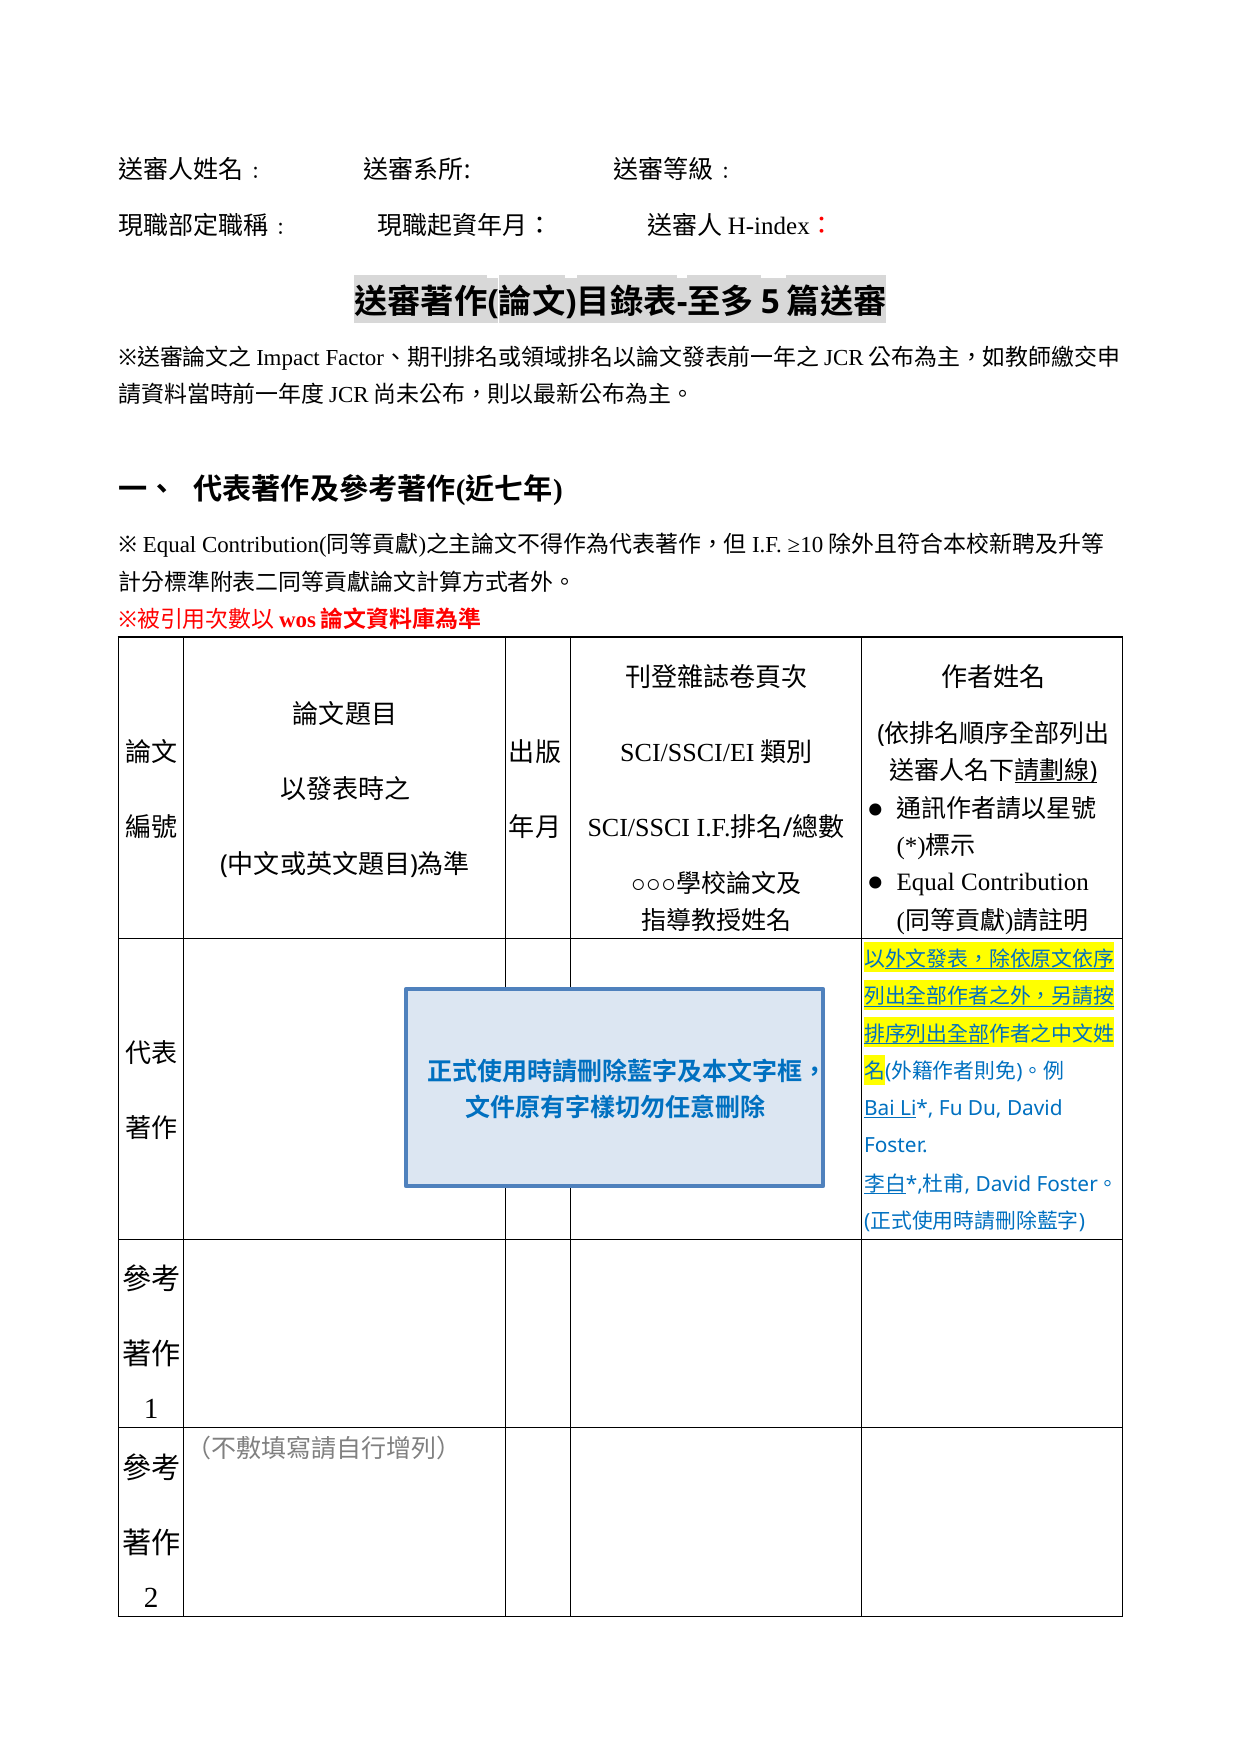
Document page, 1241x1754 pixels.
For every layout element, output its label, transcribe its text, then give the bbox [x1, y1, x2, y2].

table_cell [506, 939, 570, 987]
table_header 出版年月 [506, 638, 570, 937]
table_cell [506, 1240, 570, 1427]
table_header 論文編號 [119, 638, 183, 937]
table_cell [862, 1240, 1122, 1427]
text 送審人姓名﹕ 送審系所: 送審等級﹕ [118, 149, 1122, 186]
table_cell 參考著作 1 [119, 1240, 183, 1427]
table_cell 以外文發表，除依原文依序列出全部作者之外，另請按排序列出全部作者之中文姓名(外籍作者則免)。例 Bai Li*, Fu Du, David Foster. 李白*,杜甫, David Foster。 (正式使用時請刪除藍字) [862, 939, 1122, 1238]
table_header 作者姓名 (依排名順序全部列出送審人名下請劃線) 通訊作者請以星號 (*)標示 Equal Contribution (同等貢獻)請註明 [862, 638, 1122, 937]
table_cell 代表著作 [119, 939, 183, 1238]
table_header 論文題目 以發表時之 (中文或英文題目)為準 [184, 638, 505, 937]
text 送審著作(論文)目錄表-至多5篇送審 [118, 261, 1122, 336]
table_cell [571, 939, 861, 1238]
table_cell [571, 1428, 861, 1616]
table_cell [184, 939, 505, 1238]
table_cell [184, 1240, 505, 1427]
text 現職部定職稱﹕ 現職起資年月： 送審人H-index： [118, 205, 1122, 243]
table_cell 參考著作2 [119, 1428, 183, 1616]
table_cell [571, 1240, 861, 1427]
text ※被引用次數以wos論文資料庫為準 [118, 599, 1122, 636]
table_cell [506, 1188, 570, 1238]
text ※ Equal Contribution(同等貢獻)之主論文不得作為代表著作，但 I.F. ≥10 除外且符合本校新聘及升等計分標準附表二同等貢獻論文計算方式者外。 [118, 524, 1122, 599]
table_cell [862, 1428, 1122, 1616]
list 代表著作及參考著作(近七年) [118, 449, 1122, 524]
text ※送審論文之Impact Factor、期刊排名或領域排名以論文發表前一年之JCR公布為主，如教師繳交申請資料當時前一年度JCR尚未公布，則以最新公布為主。 [118, 336, 1122, 411]
table_header 刊登雜誌卷頁次 SCI/SSCI/EI類別 SCI/SSCI I.F.排名/總數 ○○○學校論文及 指導教授姓名 [571, 638, 861, 937]
table_cell （不敷填寫請自行增列） [184, 1428, 505, 1616]
table_cell [506, 1428, 570, 1616]
